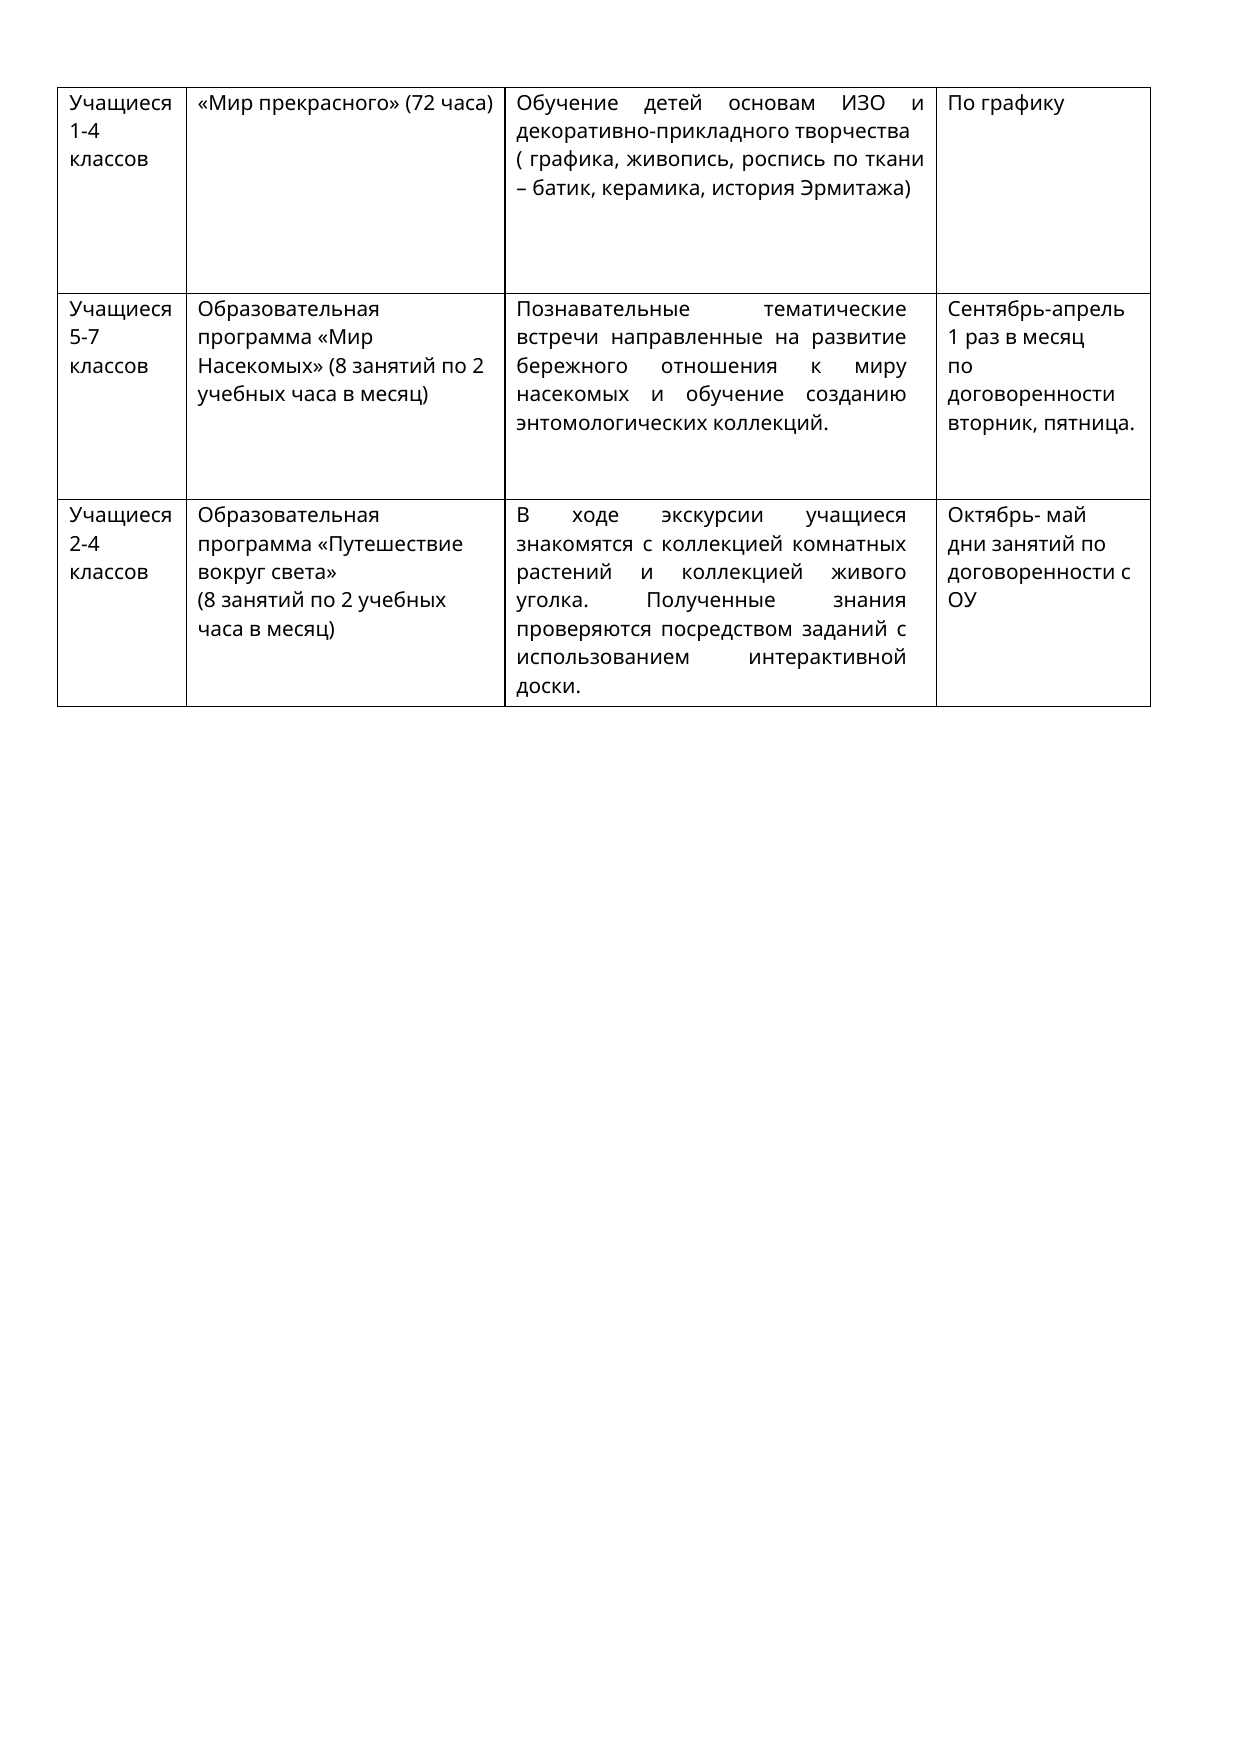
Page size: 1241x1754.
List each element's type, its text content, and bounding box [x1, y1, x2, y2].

table_cell По графику [937, 88, 1150, 293]
table_cell «Мир прекрасного» (72 часа) [187, 88, 504, 293]
table_cell Октябрь- май дни занятий по договоренности с ОУ [937, 500, 1150, 706]
table_cell Познавательные тематические встречи направленные на развитие бережного отношения к миру насекомых и обучение созданию энтомологических коллекций. [506, 294, 936, 499]
table_cell Учащиеся 5-7 классов [58, 294, 186, 499]
table_cell Образовательная программа «Путешествие вокруг света» (8 занятий по 2 учебных часа в месяц) [187, 500, 504, 706]
table_cell Учащиеся 2-4 классов [58, 500, 186, 706]
table_cell Учащиеся 1-4 классов [58, 88, 186, 293]
table_cell Сентябрь-апрель 1 раз в месяц по договоренности вторник, пятница. [937, 294, 1150, 499]
table_cell Образовательная программа «Мир Насекомых» (8 занятий по 2 учебных часа в месяц) [187, 294, 504, 499]
table_cell В ходе экскурсии учащиеся знакомятся с коллекцией комнатных растений и коллекцией живого уголка. Полученные знания проверяются посредством заданий с использованием интерактивной доски. [506, 500, 936, 706]
table_cell Обучение детей основам ИЗО и декоративно-прикладного творчества ( графика, живопись, роспись по ткани – батик, керамика, история Эрмитажа) [506, 88, 936, 293]
